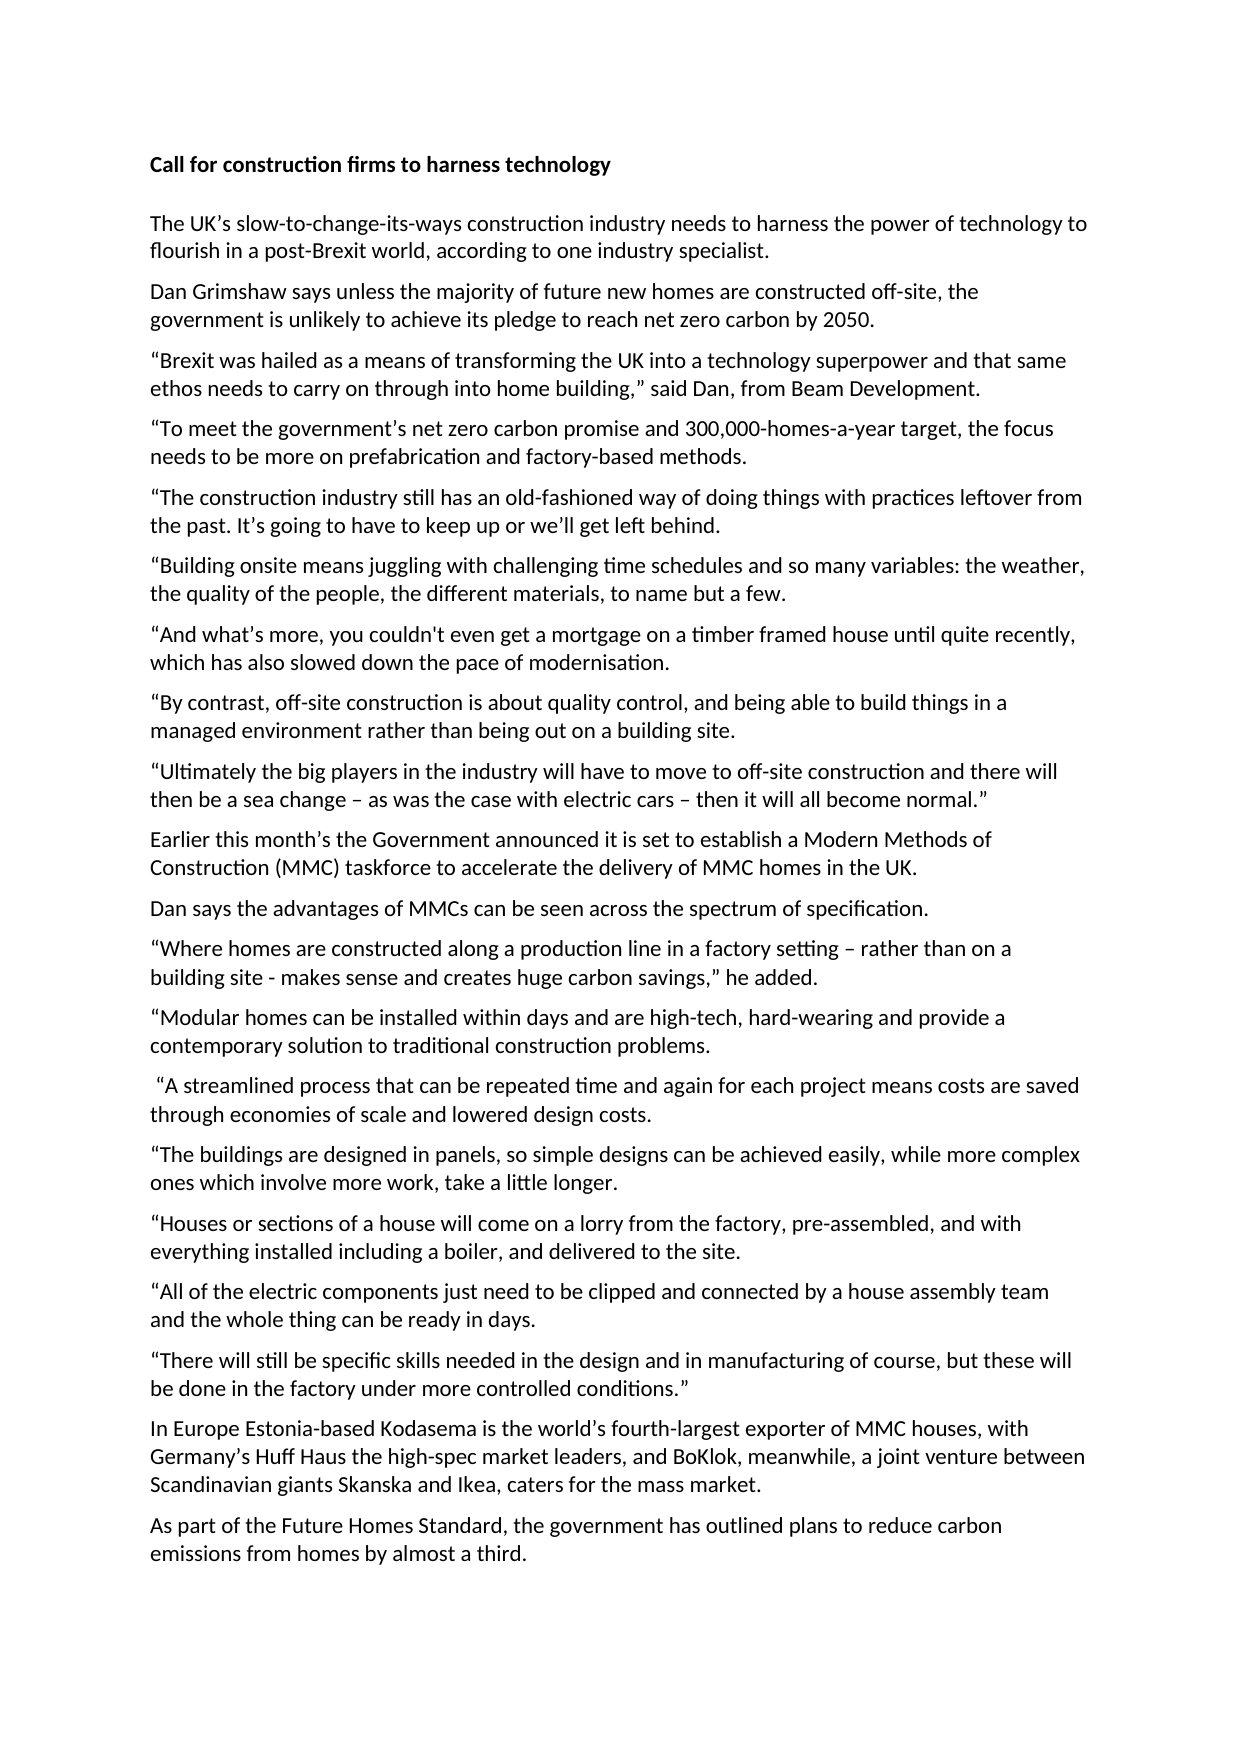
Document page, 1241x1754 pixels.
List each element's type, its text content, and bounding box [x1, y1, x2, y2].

text “All of the electric components just need to be clipped and connected by a house assembly team and the whole thing can be ready in days. [150, 1277, 1090, 1333]
text “By contrast, off-site construction is about quality control, and being able to build things in a managed environment rather than being out on a building site. [150, 688, 1090, 744]
text “To meet the government’s net zero carbon promise and 300,000-homes-a-year target, the focus needs to be more on prefabrication and factory-based methods. [150, 414, 1090, 470]
text “And what’s more, you couldn't even get a mortgage on a timber framed house until quite recently, which has also slowed down the pace of modernisation. [150, 620, 1090, 676]
text “There will still be specific skills needed in the design and in manufacturing of course, but these will be done in the factory under more controlled conditions.” [150, 1346, 1090, 1402]
text Dan says the advantages of MMCs can be seen across the spectrum of specification. [150, 894, 1090, 922]
text “The construction industry still has an old-fashioned way of doing things with practices leftover from the past. It’s going to have to keep up or we’ll get left behind. [150, 483, 1090, 539]
text Dan Grimshaw says unless the majority of future new homes are constructed off-site, the government is unlikely to achieve its pledge to reach net zero carbon by 2050. [150, 277, 1090, 333]
text “Modular homes can be installed within days and are high-tech, hard-wearing and provide a contemporary solution to traditional construction problems. [150, 1003, 1090, 1059]
text As part of the Future Homes Standard, the government has outlined plans to reduce carbon emissions from homes by almost a third. [150, 1511, 1090, 1567]
text In Europe Estonia-based Kodasema is the world’s fourth-largest exporter of MMC houses, with Germany’s Huff Haus the high-spec market leaders, and BoKlok, meanwhile, a joint venture between Scandinavian giants Skanska and Ikea, caters for the mass market. [150, 1414, 1090, 1498]
text “A streamlined process that can be repeated time and again for each project means costs are saved through economies of scale and lowered design costs. [150, 1072, 1090, 1128]
text The UK’s slow-to-change-its-ways construction industry needs to harness the power of technology to flourish in a post-Brexit world, according to one industry specialist. [150, 209, 1090, 265]
text Earlier this month’s the Government announced it is set to establish a Modern Methods of Construction (MMC) taskforce to accelerate the delivery of MMC homes in the UK. [150, 826, 1090, 882]
text “The buildings are designed in panels, so simple designs can be achieved easily, while more complex ones which involve more work, take a little longer. [150, 1140, 1090, 1196]
text “Ultimately the big players in the industry will have to move to off-site construction and there will then be a sea change – as was the case with electric cars – then it will all become normal.” [150, 757, 1090, 813]
text “Building onsite means juggling with challenging time schedules and so many variables: the weather, the quality of the people, the different materials, to name but a few. [150, 551, 1090, 607]
text “Where homes are constructed along a production line in a factory setting – rather than on a building site - makes sense and creates huge carbon savings,” he added. [150, 934, 1090, 991]
text Call for construction firms to harness technology [150, 150, 1090, 178]
text “Houses or sections of a house will come on a lorry from the factory, pre-assembled, and with everything installed including a boiler, and delivered to the site. [150, 1209, 1090, 1265]
text “Brexit was hailed as a means of transforming the UK into a technology superpower and that same ethos needs to carry on through into home building,” said Dan, from Beam Development. [150, 346, 1090, 402]
